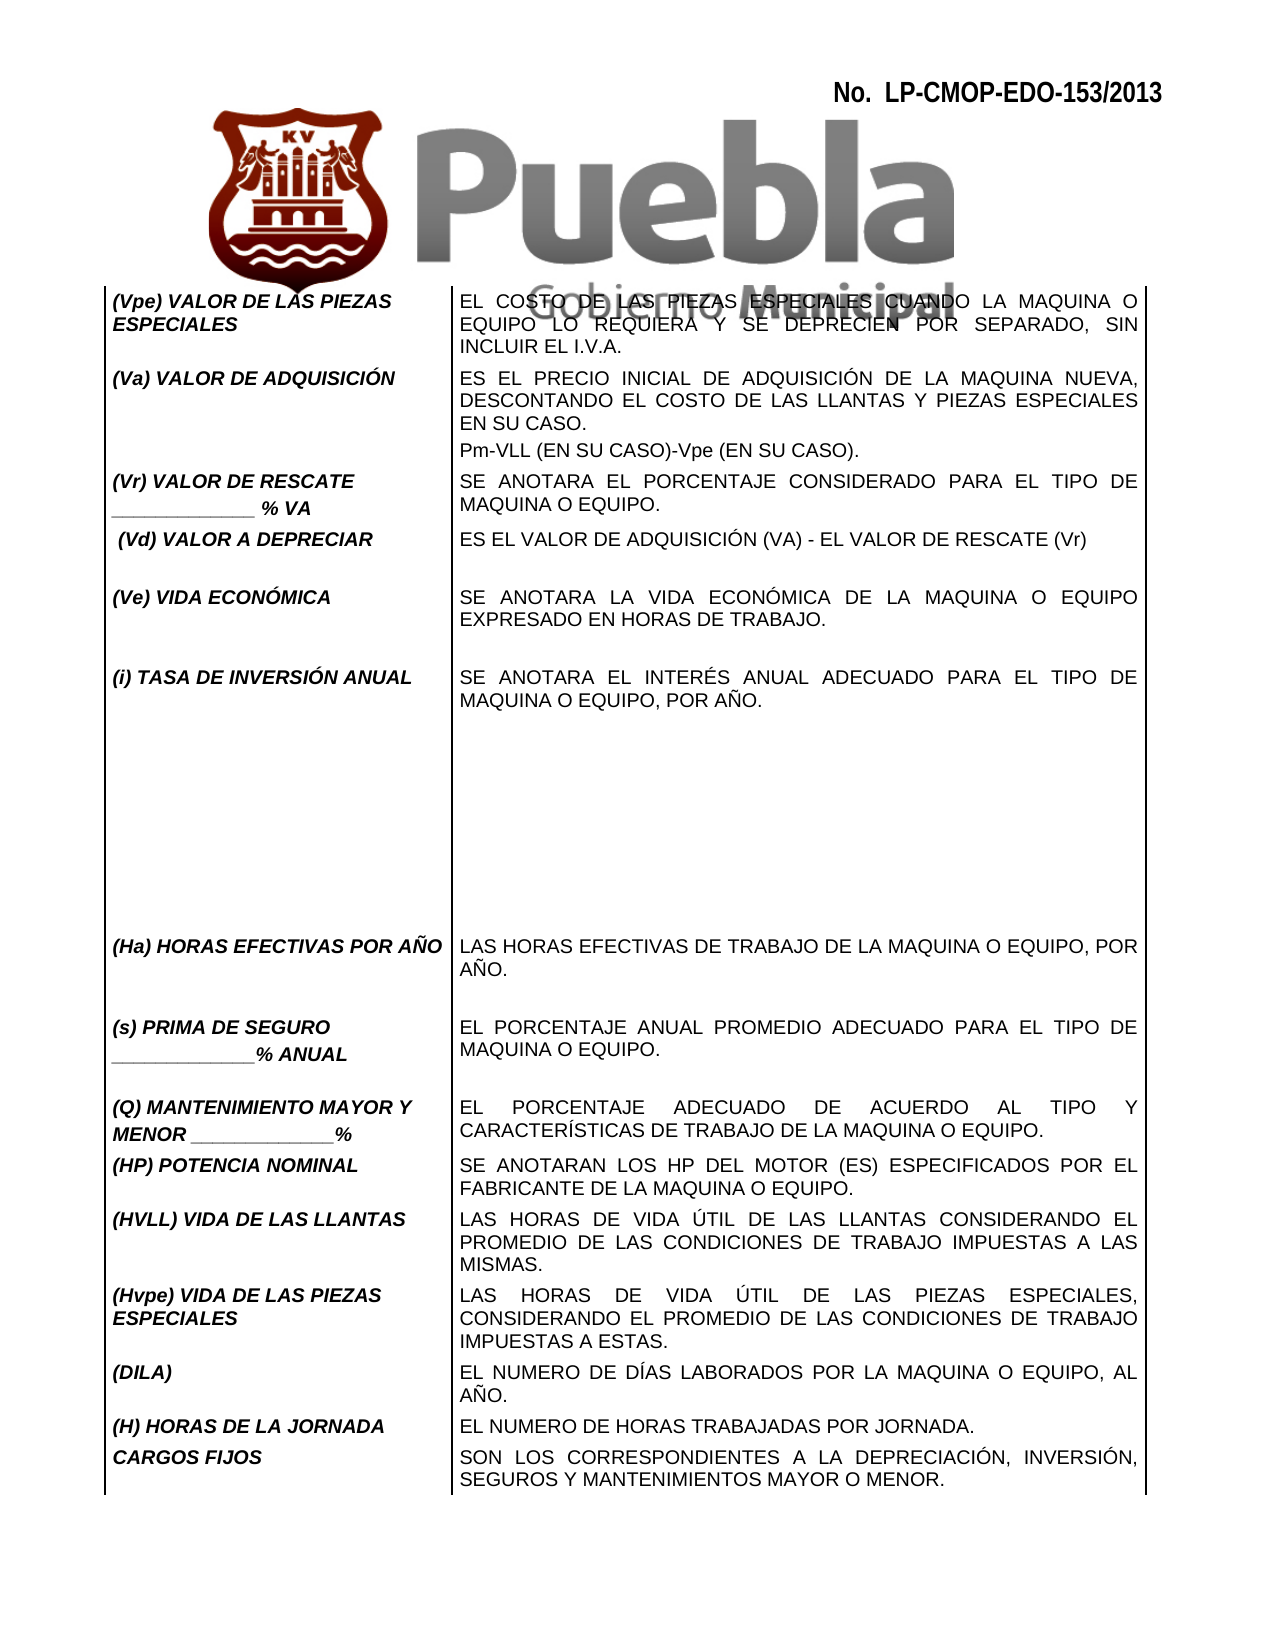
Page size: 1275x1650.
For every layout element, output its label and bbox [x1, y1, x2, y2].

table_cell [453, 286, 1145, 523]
picture [208, 108, 954, 286]
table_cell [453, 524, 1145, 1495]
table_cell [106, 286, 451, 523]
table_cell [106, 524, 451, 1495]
